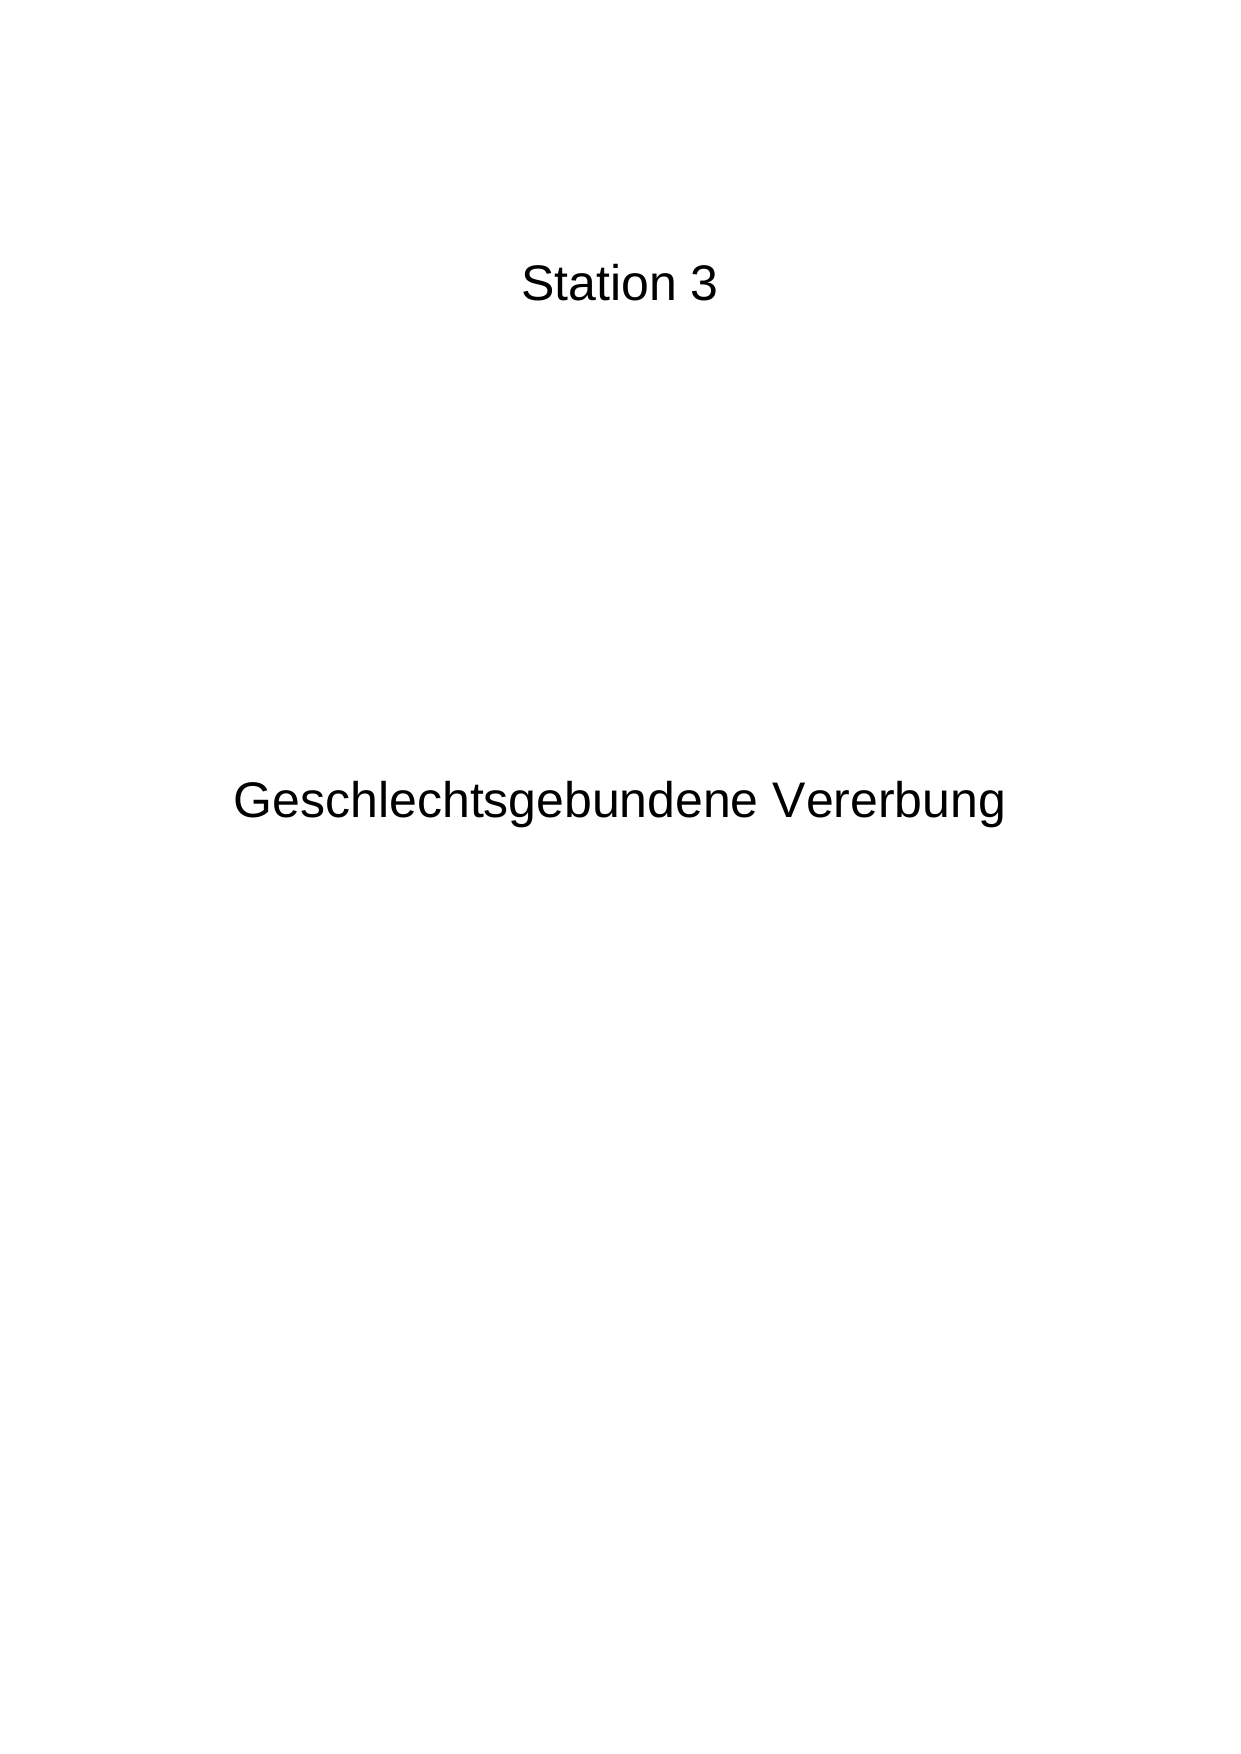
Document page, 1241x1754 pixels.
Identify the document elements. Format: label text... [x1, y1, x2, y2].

text Station 3 [148, 253, 1093, 311]
text Geschlechtsgebundene Vererbung [148, 771, 1093, 828]
